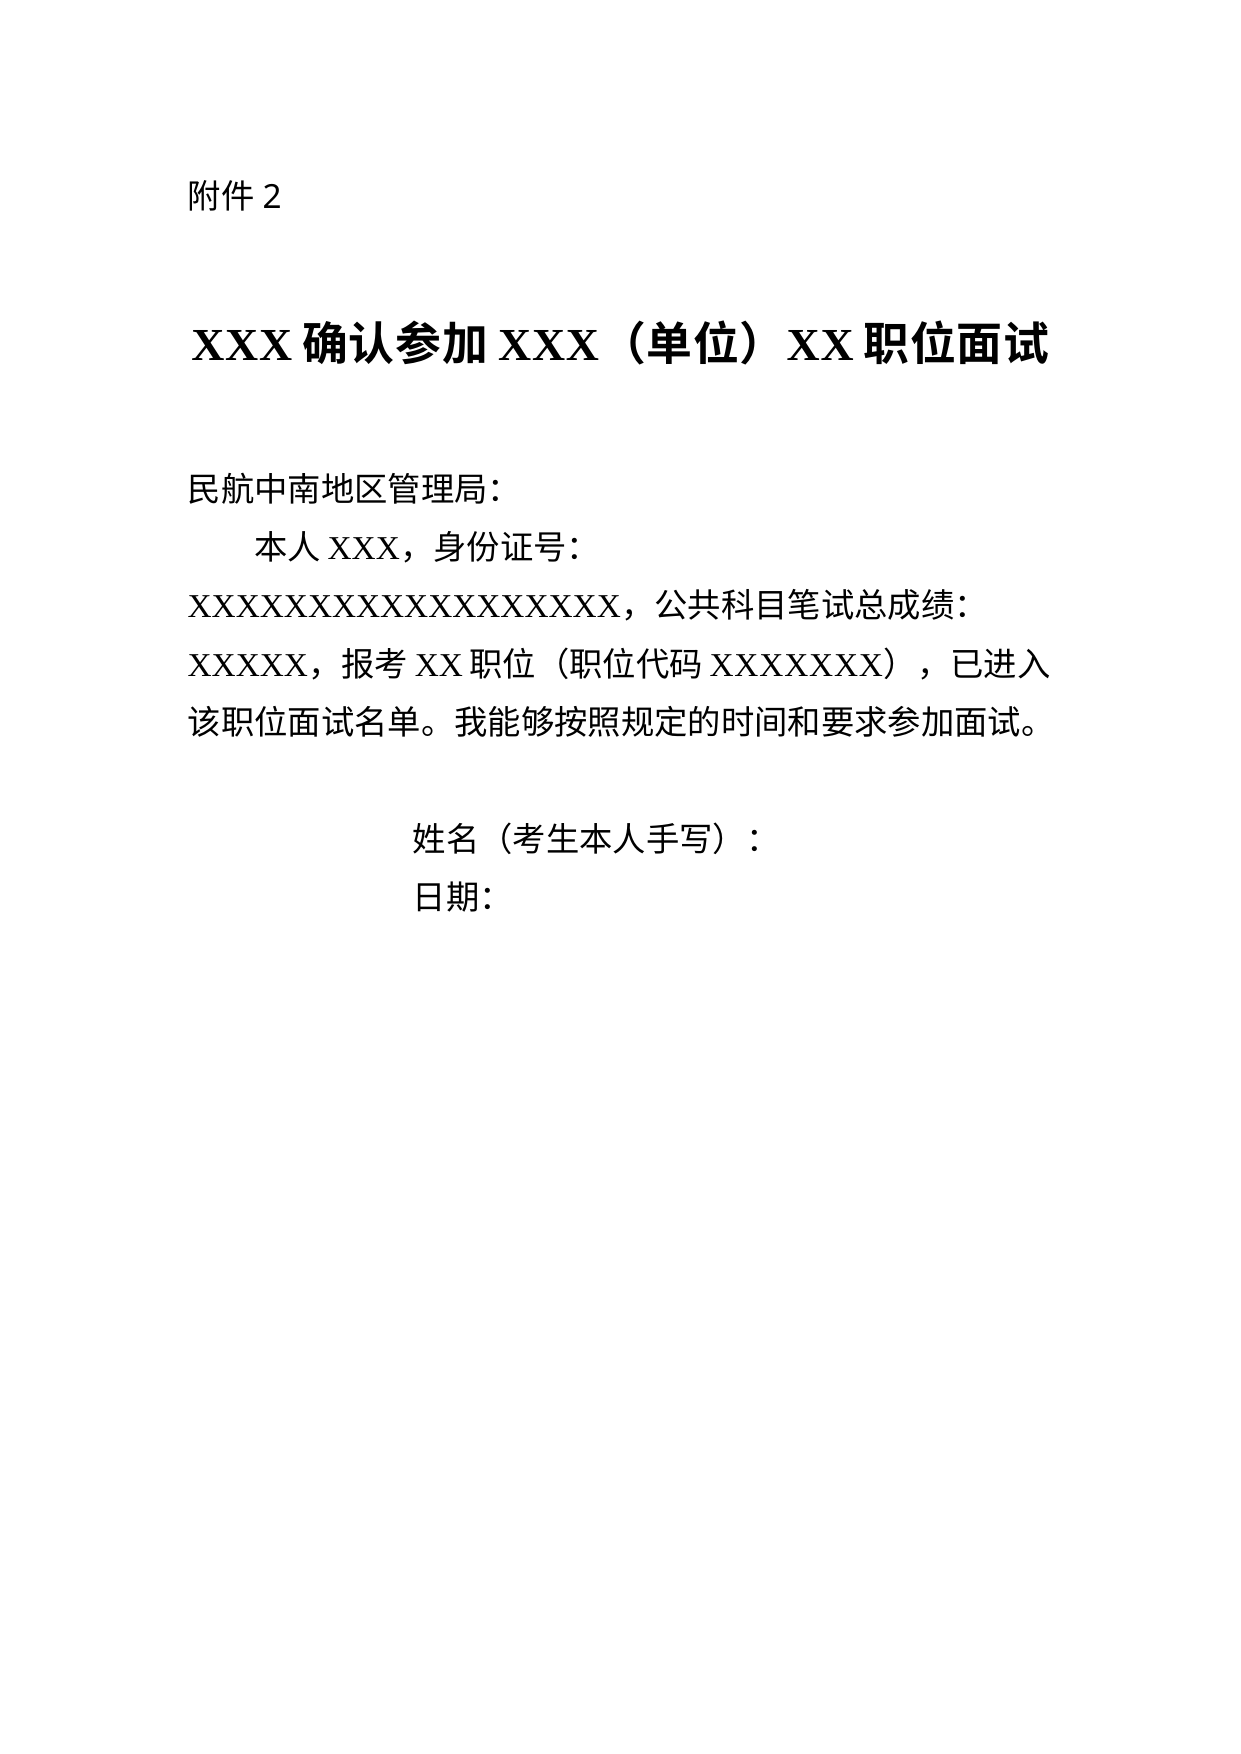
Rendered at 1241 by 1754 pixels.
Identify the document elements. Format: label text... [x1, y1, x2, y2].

text 附件2 [187, 162, 1053, 227]
text XXX确认参加XXX（单位）XX职位面试 [187, 292, 1053, 389]
text 民航中南地区管理局： [187, 454, 1053, 513]
text 本人XXX，身份证号：XXXXXXXXXXXXXXXXXX，公共科目笔试总成绩：XXXXX，报考XX职位（职位代码XXXXXXX），已进入该职位面试名单。我能够按照规定的时间和要求参加面试。 [187, 513, 1053, 746]
text 姓名（考生本人手写）： [187, 804, 1053, 863]
text 日期： [187, 863, 1053, 921]
